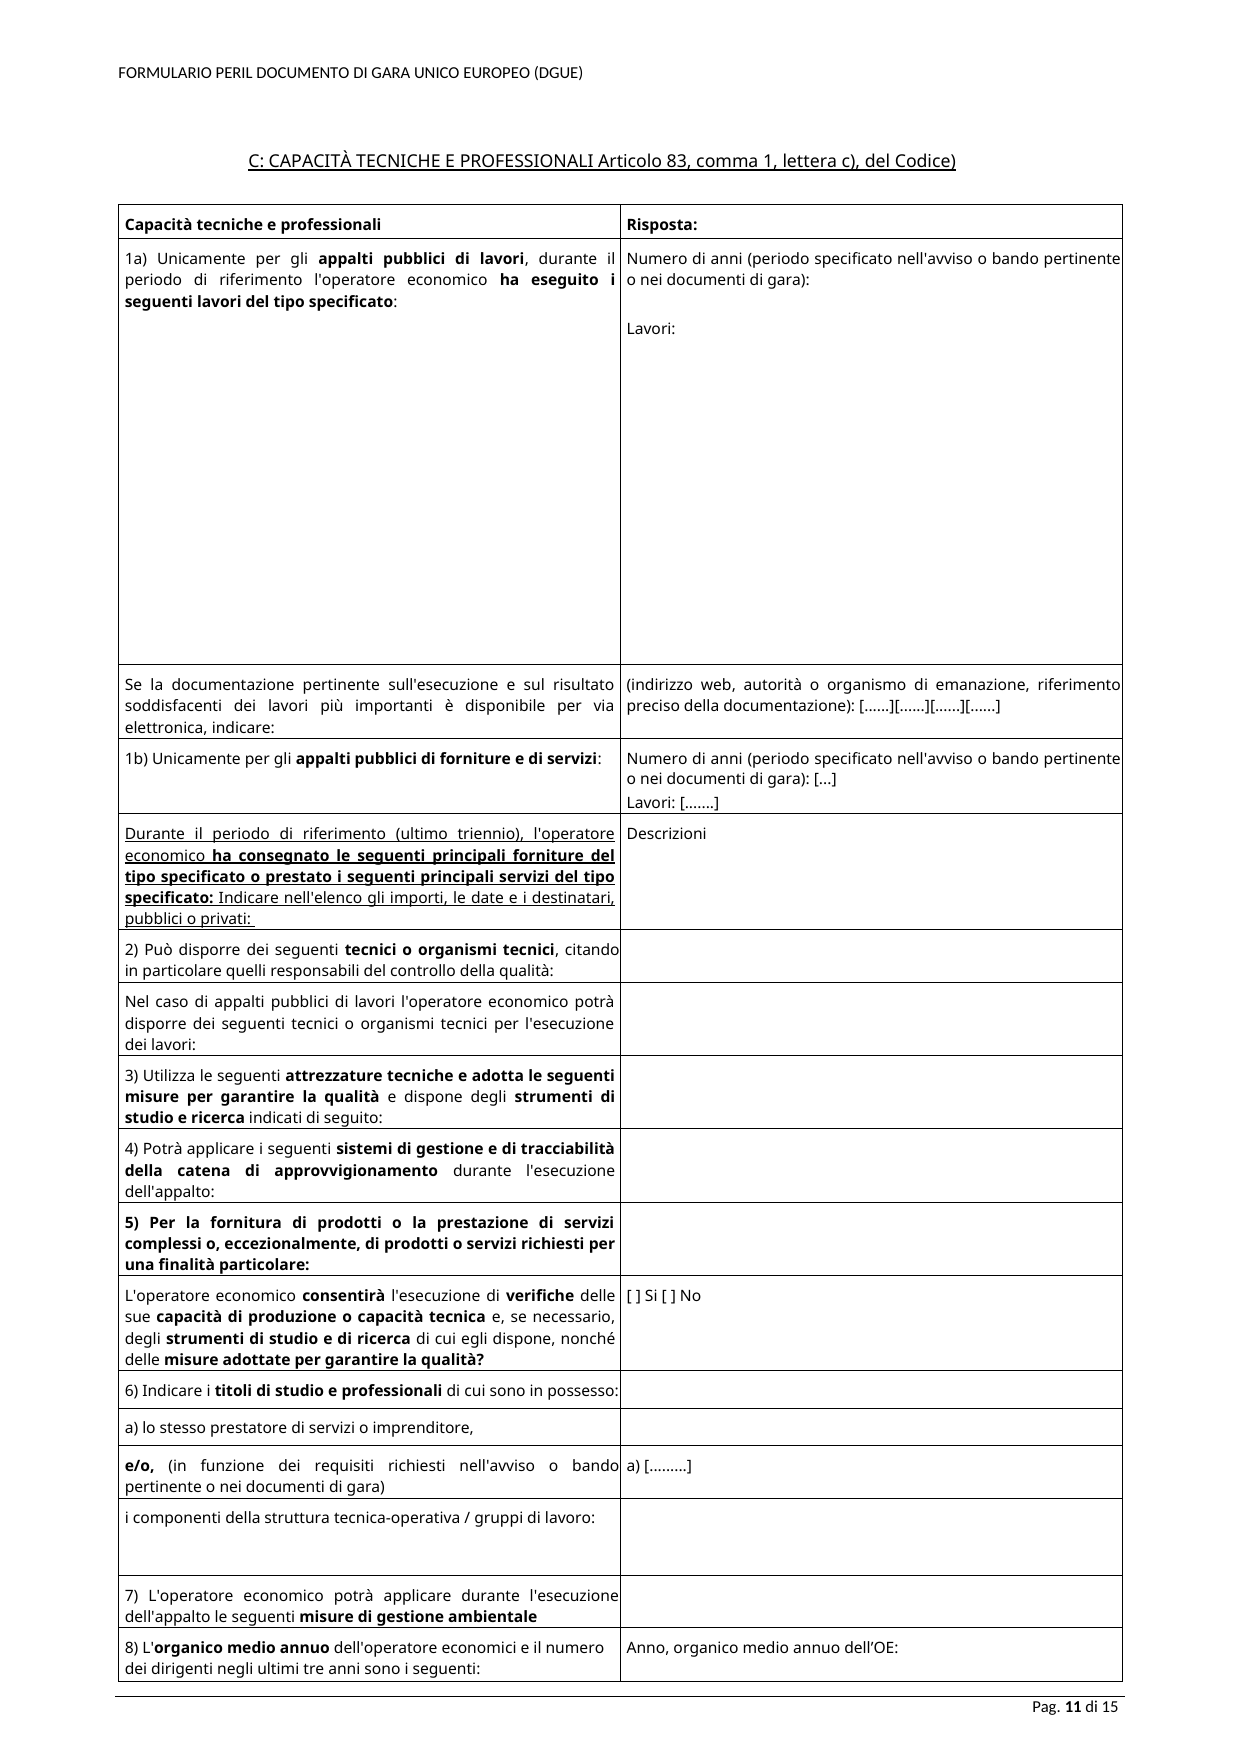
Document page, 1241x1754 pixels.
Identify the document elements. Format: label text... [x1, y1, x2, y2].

table_cell 6) Indicare i titoli di studio e professionali di cui sono in possesso: [119, 1371, 620, 1408]
table_cell a) [.........] [621, 1446, 1122, 1497]
table_cell Descrizioni [621, 814, 1122, 929]
table_cell 5) Per la fornitura di prodotti o la prestazione di servizi complessi o, eccezionalmente, di prodotti o servizi richiesti per una finalità particolare: [119, 1203, 620, 1275]
subtitle C: CAPACITÀ TECNICHE E PROFESSIONALI Articolo 83, comma 1, lettera c), del Codice) [248, 149, 1122, 173]
table_cell [621, 1409, 1122, 1445]
table_cell [621, 1129, 1122, 1202]
table_cell Durante il periodo di riferimento (ultimo triennio), l'operatore economico ha consegnato le seguenti principali forniture del tipo specificato o prestato i seguenti principali servizi del tipo specificato: Indicare nell'elenco gli importi, le date e i destinatari, pubblici o privati: [119, 814, 620, 929]
table_cell 3) Utilizza le seguenti attrezzature tecniche e adotta le seguenti misure per garantire la qualità e dispone degli strumenti di studio e ricerca indicati di seguito: [119, 1056, 620, 1128]
table_cell [621, 1371, 1122, 1408]
table_cell 2) Può disporre dei seguenti tecnici o organismi tecnici, citando in particolare quelli responsabili del controllo della qualità: [119, 930, 620, 981]
table_cell [621, 1499, 1122, 1575]
table_cell [621, 1056, 1122, 1128]
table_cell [119, 1628, 620, 1681]
table_cell [ ] Si [ ] No [621, 1276, 1122, 1370]
table_cell e/o, (in funzione dei requisiti richiesti nell'avviso o bando pertinente o nei documenti di gara) [119, 1446, 620, 1497]
table_cell (indirizzo web, autorità o organismo di emanazione, riferimento preciso della documentazione): [......][......][......][......] [621, 665, 1122, 738]
table_cell [621, 930, 1122, 981]
table_cell L'operatore economico consentirà l'esecuzione di verifiche delle sue capacità di produzione o capacità tecnica e, se necessario, degli strumenti di studio e di ricerca di cui egli dispone, nonché delle misure adottate per garantire la qualità? [119, 1276, 620, 1370]
table_cell 1a) Unicamente per gli appalti pubblici di lavori, durante il periodo di riferimento l'operatore economico ha eseguito i seguenti lavori del tipo specificato: [119, 239, 620, 664]
table_cell 7) L'operatore economico potrà applicare durante l'esecuzione dell'appalto le seguenti misure di gestione ambientale [119, 1576, 620, 1627]
table_cell Numero di anni (periodo specificato nell'avviso o bando pertinente o nei documenti di gara): Lavori: [621, 239, 1122, 664]
table_cell a) lo stesso prestatore di servizi o imprenditore, [119, 1409, 620, 1445]
table_cell 1b) Unicamente per gli appalti pubblici di forniture e di servizi: [119, 739, 620, 813]
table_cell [621, 1628, 1122, 1681]
table_cell [621, 1576, 1122, 1627]
table_cell Nel caso di appalti pubblici di lavori l'operatore economico potrà disporre dei seguenti tecnici o organismi tecnici per l'esecuzione dei lavori: [119, 983, 620, 1055]
table_header Risposta: [621, 205, 1122, 238]
table_cell Se la documentazione pertinente sull'esecuzione e sul risultato soddisfacenti dei lavori più importanti è disponibile per via elettronica, indicare: [119, 665, 620, 738]
table_header Capacità tecniche e professionali [119, 205, 620, 238]
table_cell Numero di anni (periodo specificato nell'avviso o bando pertinente o nei documenti di gara): [...] Lavori: [.......] [621, 739, 1122, 813]
table_cell i componenti della struttura tecnica-operativa / gruppi di lavoro: [119, 1499, 620, 1575]
table_cell [621, 983, 1122, 1055]
table_cell [621, 1203, 1122, 1275]
table_cell 4) Potrà applicare i seguenti sistemi di gestione e di tracciabilità della catena di approvvigionamento durante l'esecuzione dell'appalto: [119, 1129, 620, 1202]
